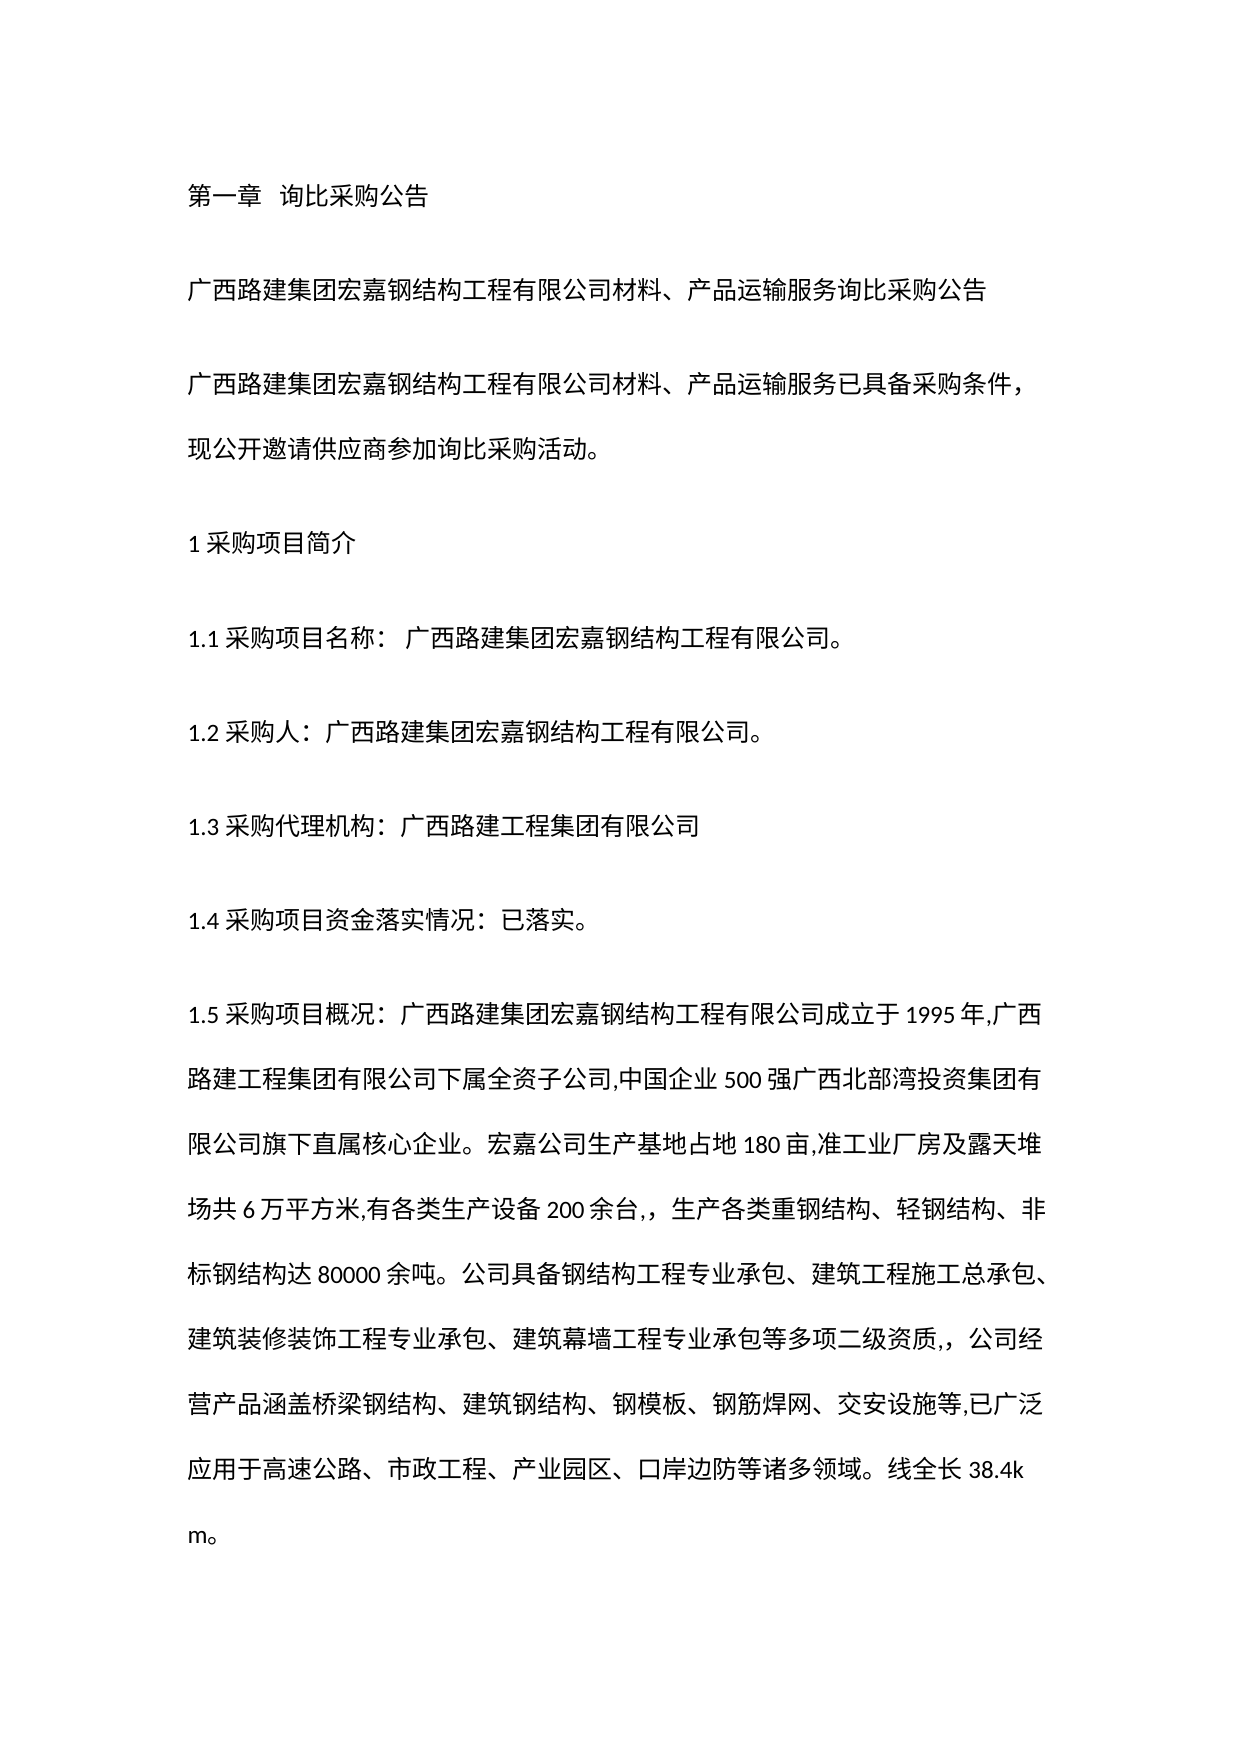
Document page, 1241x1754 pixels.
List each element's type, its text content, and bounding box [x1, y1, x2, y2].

text 1 采购项目简介 [187, 509, 1053, 574]
text 广西路建集团宏嘉钢结构工程有限公司材料、产品运输服务询比采购公告 [187, 256, 1053, 321]
text 1.4 采购项目资金落实情况：已落实。 [187, 886, 1053, 951]
text 1.3 采购代理机构：广西路建工程集团有限公司 [187, 792, 1053, 857]
text 广西路建集团宏嘉钢结构工程有限公司材料、产品运输服务已具备采购条件，现公开邀请供应商参加询比采购活动。 [187, 350, 1053, 480]
text 1.5 采购项目概况：广西路建集团宏嘉钢结构工程有限公司成立于1995年,广西路建工程集团有限公司下属全资子公司,中国企业500强广西北部湾投资集团有限公司旗下直属核心企业。宏嘉公司生产基地占地180亩,准工业厂房及露天堆场共6万平方米,有各类生产设备200余台,，生产各类重钢结构、轻钢结构、非标钢结构达80000余吨。公司具备钢结构工程专业承包、建筑工程施工总承包、建筑装修装饰工程专业承包、建筑幕墙工程专业承包等多项二级资质,，公司经营产品涵盖桥梁钢结构、建筑钢结构、钢模板、钢筋焊网、交安设施等,已广泛应用于高速公路、市政工程、产业园区、口岸边防等诸多领域。线全长 38.4km。 [187, 980, 1053, 1565]
text 第一章 询比采购公告 [187, 162, 1053, 227]
text 1.2 采购人：广西路建集团宏嘉钢结构工程有限公司。 [187, 698, 1053, 763]
text 1.1 采购项目名称： 广西路建集团宏嘉钢结构工程有限公司。 [187, 604, 1053, 669]
